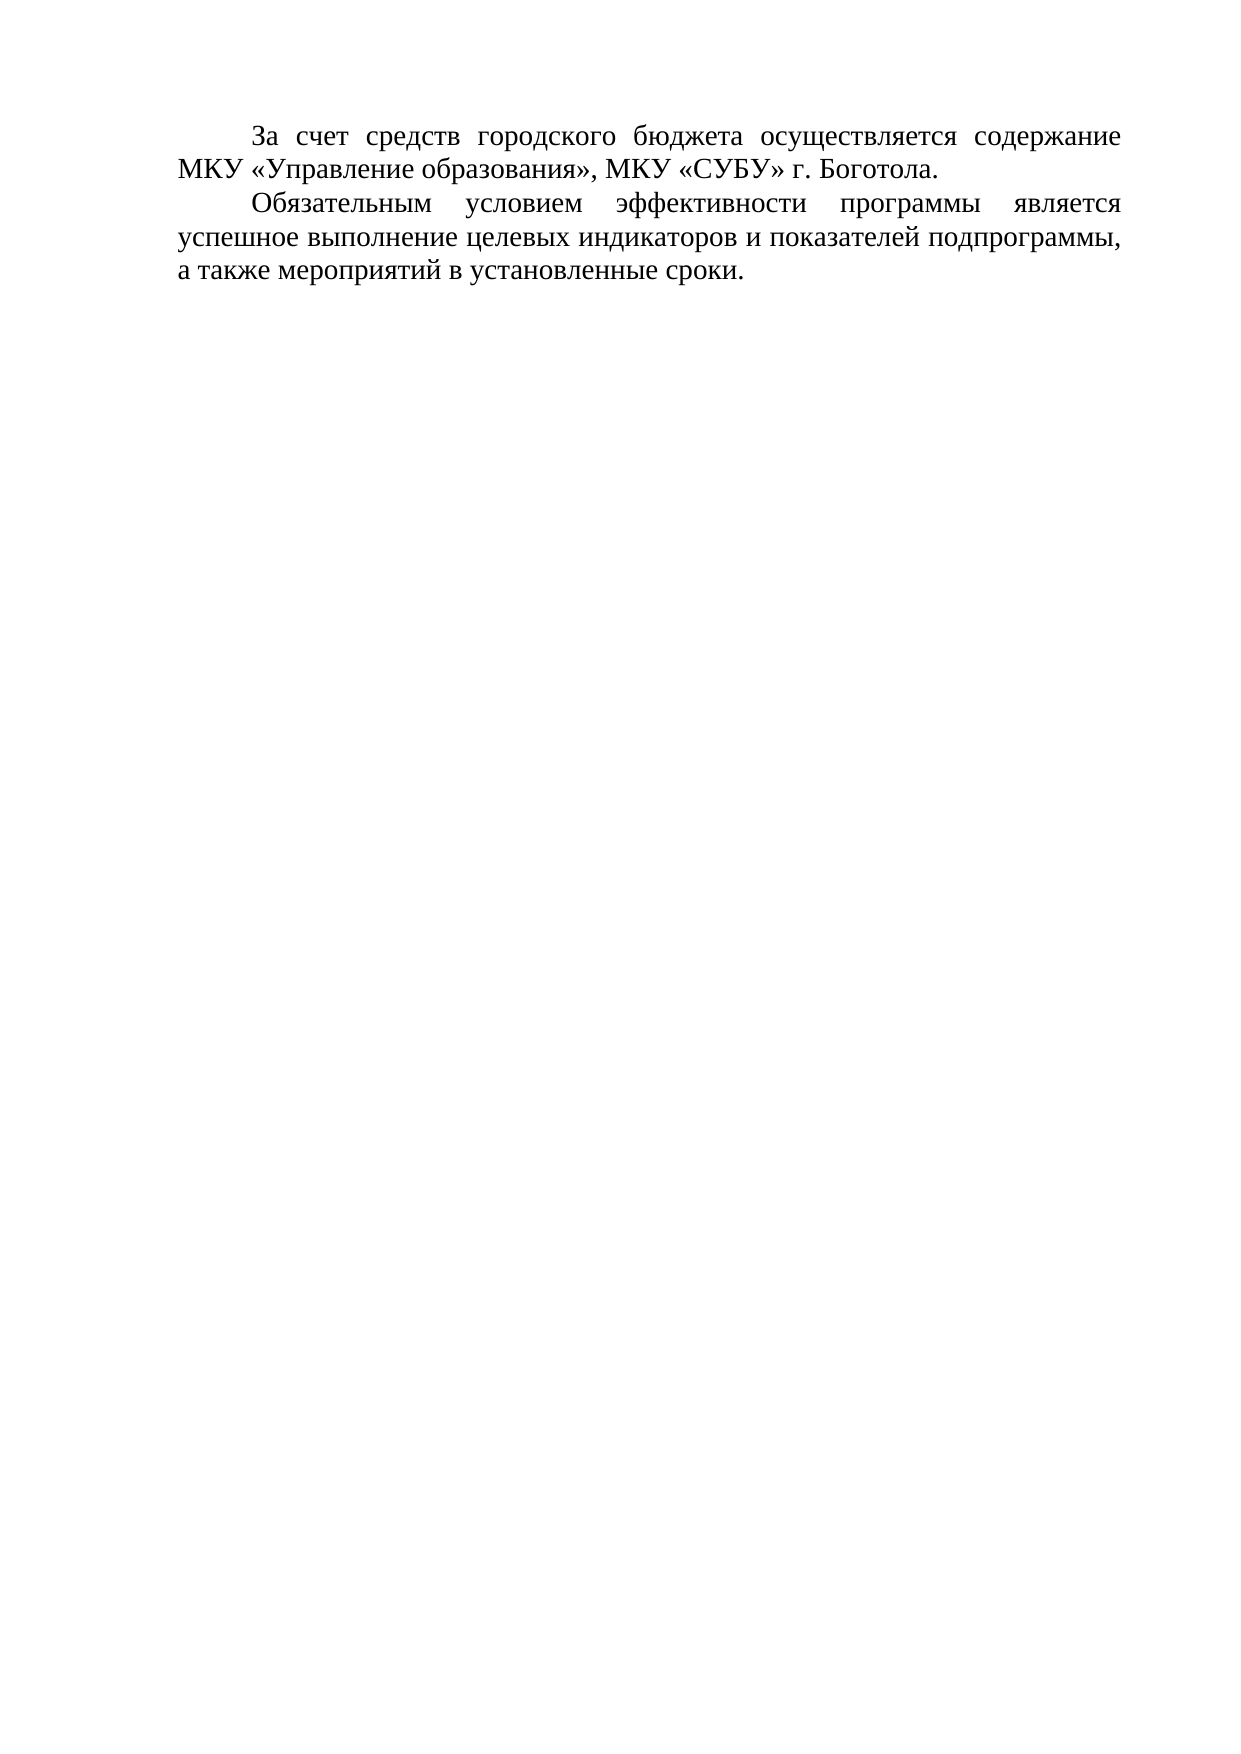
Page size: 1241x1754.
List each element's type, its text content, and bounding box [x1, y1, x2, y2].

text За счет средств городского бюджета осуществляется содержание МКУ «Управление образования», МКУ «СУБУ» г. Боготола. [177, 118, 1122, 185]
text Обязательным условием эффективности программы является успешное выполнение целевых индикаторов и показателей подпрограммы, а также мероприятий в установленные сроки. [177, 185, 1122, 286]
